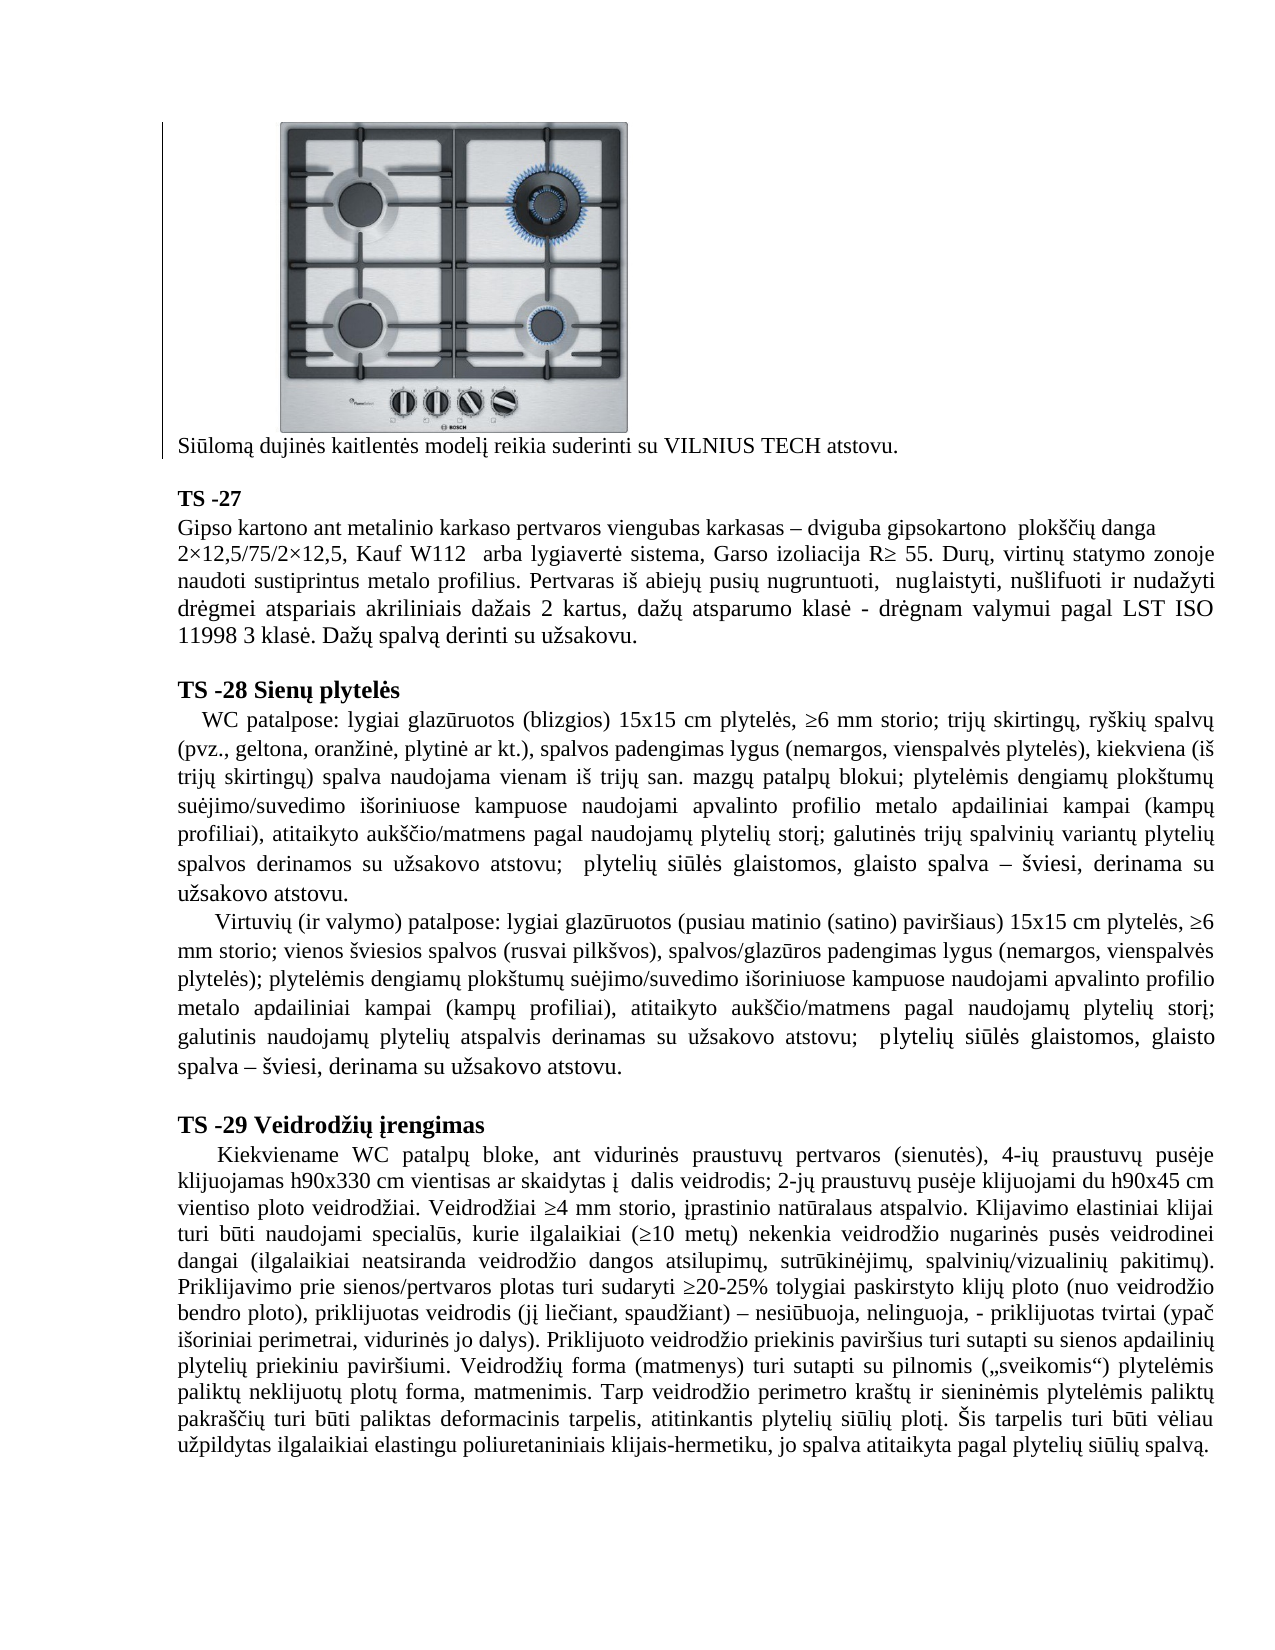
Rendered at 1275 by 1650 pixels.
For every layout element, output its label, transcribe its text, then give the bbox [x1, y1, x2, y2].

text Virtuvių (ir valymo) patalpose: lygiai glazūruotos (pusiau matinio (satino) paviršiaus) 15x15 cm plytelės, ≥6 mm storio; vienos šviesios spalvos (rusvai pilkšvos), spalvos/glazūros padengimas lygus (nemargos, vienspalvės plytelės); plytelėmis dengiamų plokštumų suėjimo/suvedimo išoriniuose kampuose naudojami apvalinto profilio metalo apdailiniai kampai (kampų profiliai), atitaikyto aukščio/matmens pagal naudojamų plytelių storį; galutinis naudojamų plytelių atspalvis derinamas su užsakovo atstovu; plytelių siūlės glaistomos, glaisto spalva – šviesi, derinama su užsakovo atstovu. [177, 908, 1216, 1079]
text TS -29 Veidrodžių įrengimas [177, 1110, 1216, 1139]
text Kiekviename WC patalpų bloke, ant vidurinės praustuvų pertvaros (sienutės), 4-ių praustuvų pusėje klijuojamas h90x330 cm vientisas ar skaidytas į dalis veidrodis; 2-jų praustuvų pusėje klijuojami du h90x45 cm vientiso ploto veidrodžiai. Veidrodžiai ≥4 mm storio, įprastinio natūralaus atspalvio. Klijavimo elastiniai klijai turi būti naudojami specialūs, kurie ilgalaikiai (≥10 metų) nekenkia veidrodžio nugarinės pusės veidrodinei dangai (ilgalaikiai neatsiranda veidrodžio dangos atsilupimų, sutrūkinėjimų, spalvinių/vizualinių pakitimų). Priklijavimo prie sienos/pertvaros plotas turi sudaryti ≥20-25% tolygiai paskirstyto klijų ploto (nuo veidrodžio bendro ploto), priklijuotas veidrodis (jį liečiant, spaudžiant) – nesiūbuoja, nelinguoja, - priklijuotas tvirtai (ypač išoriniai perimetrai, vidurinės jo dalys). Priklijuoto veidrodžio priekinis paviršius turi sutapti su sienos apdailinių plytelių priekiniu paviršiumi. Veidrodžių forma (matmenys) turi sutapti su pilnomis („sveikomis“) plytelėmis paliktų neklijuotų plotų forma, matmenimis. Tarp veidrodžio perimetro kraštų ir sieninėmis plytelėmis paliktų pakraščių turi būti paliktas deformacinis tarpelis, atitinkantis plytelių siūlių plotį. Šis tarpelis turi būti vėliau užpildytas ilgalaikiai elastingu poliuretaniniais klijais-hermetiku, jo spalva atitaikyta pagal plytelių siūlių spalvą. [177, 1141, 1216, 1457]
text Gipso kartono ant metalinio karkaso pertvaros viengubas karkasas – dviguba gipsokartono plokščių danga [177, 513, 1216, 540]
picture [177, 122, 730, 433]
text WC patalpose: lygiai glazūruotos (blizgios) 15x15 cm plytelės, ≥6 mm storio; trijų skirtingų, ryškių spalvų (pvz., geltona, oranžinė, plytinė ar kt.), spalvos padengimas lygus (nemargos, vienspalvės plytelės), kiekviena (iš trijų skirtingų) spalva naudojama vienam iš trijų san. mazgų patalpų blokui; plytelėmis dengiamų plokštumų suėjimo/suvedimo išoriniuose kampuose naudojami apvalinto profilio metalo apdailiniai kampai (kampų profiliai), atitaikyto aukščio/matmens pagal naudojamų plytelių storį; galutinės trijų spalvinių variantų plytelių spalvos derinamos su užsakovo atstovu; plytelių siūlės glaistomos, glaisto spalva – šviesi, derinama su užsakovo atstovu. [177, 706, 1216, 906]
text 2×12,5/75/2×12,5, Kauf W112 arba lygiavertė sistema, Garso izoliacija R≥ 55. Durų, virtinų statymo zonoje naudoti sustiprintus metalo profilius. Pertvaras iš abiejų pusių nugruntuoti, nuglaistyti, nušlifuoti ir nudažyti drėgmei atspariais akriliniais dažais 2 kartus, dažų atsparumo klasė - drėgnam valymui pagal LST ISO 11998 3 klasė. Dažų spalvą derinti su užsakovu. [177, 540, 1216, 649]
text TS -27 [177, 485, 1216, 511]
text TS -28 Sienų plytelės [177, 675, 1216, 704]
text Siūlomą dujinės kaitlentės modelį reikia suderinti su VILNIUS TECH atstovu. [177, 432, 1216, 459]
